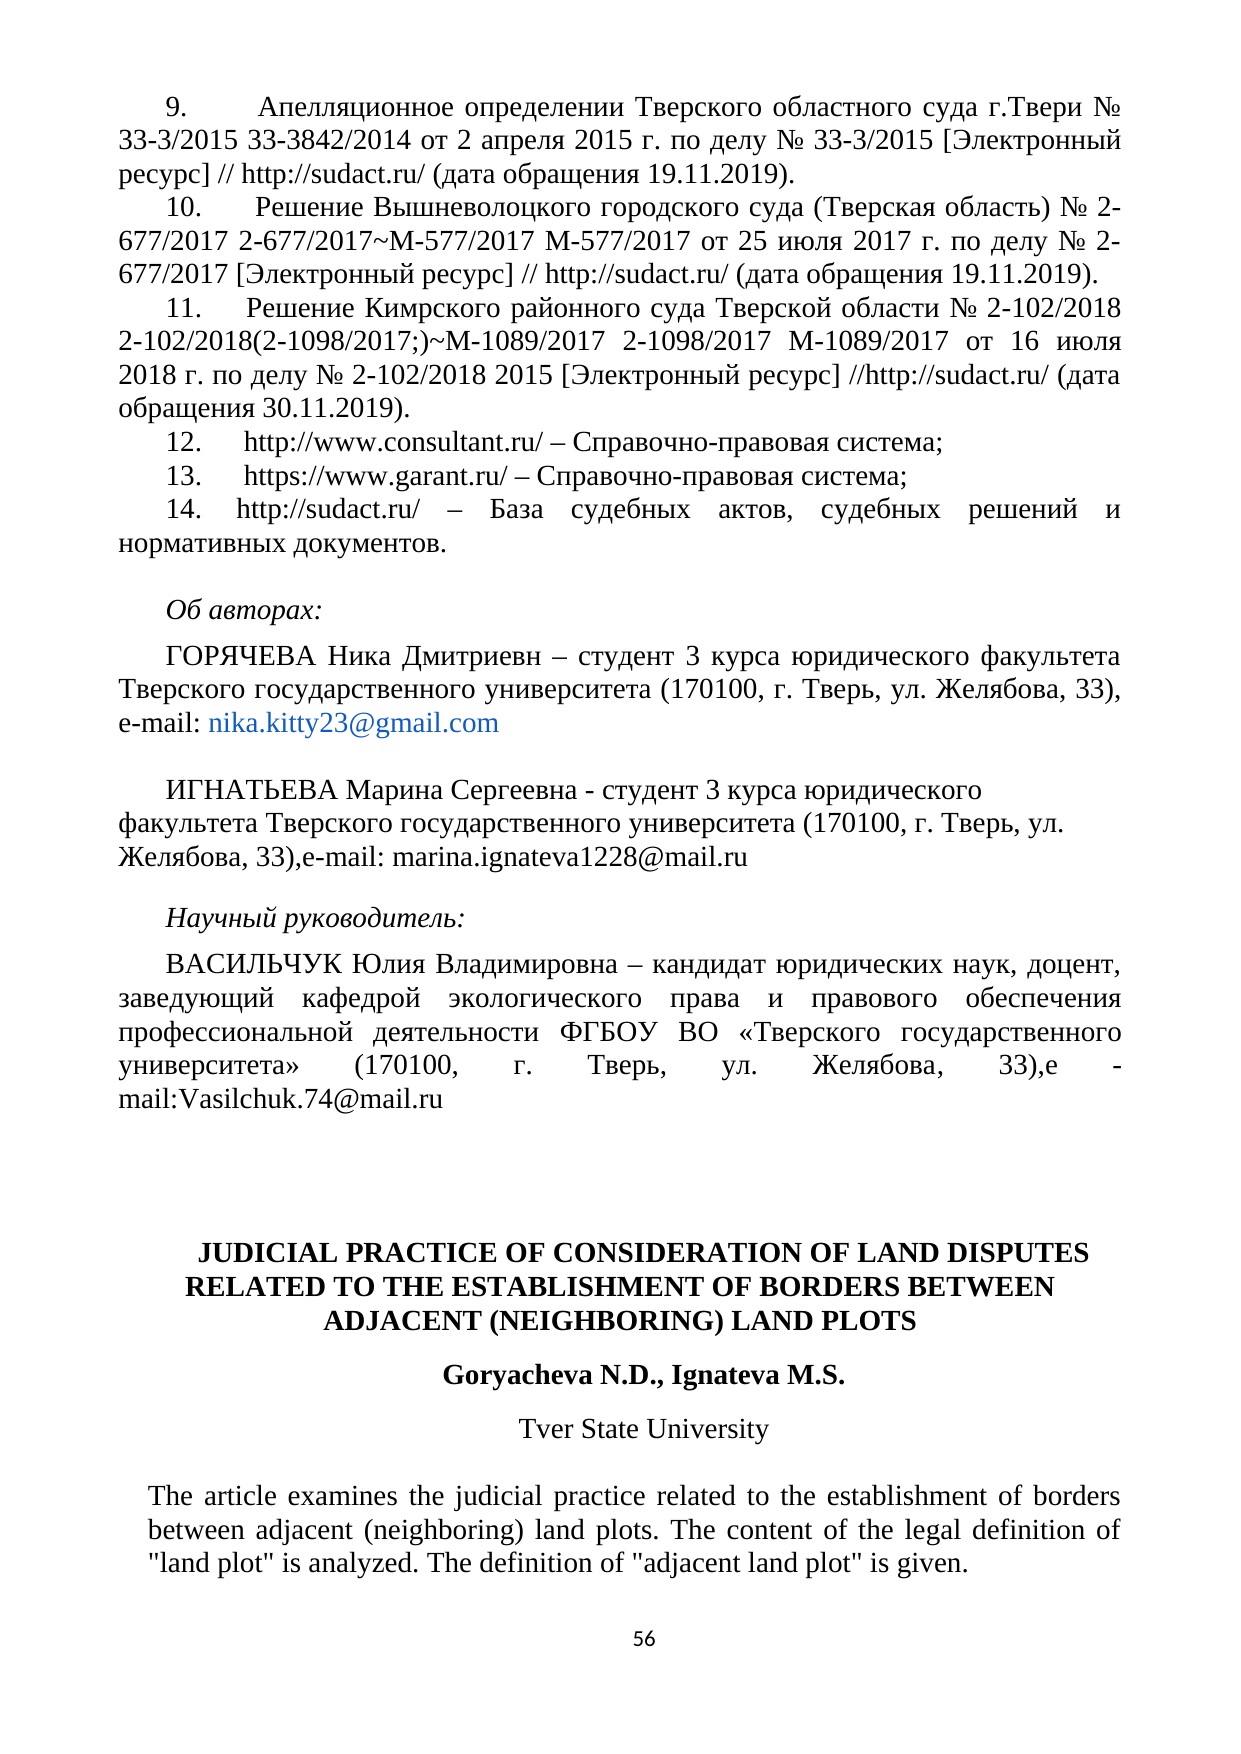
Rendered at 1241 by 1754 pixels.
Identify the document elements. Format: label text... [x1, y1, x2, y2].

text ГОРЯЧЕВА Ника Дмитриевн – студент 3 курса юридического факультета Тверского государственного университета (170100, г. Тверь, ул. Желябова, 33), е-mail: nika.kitty23@gmail.com [118, 638, 1122, 738]
list https://www.garant.ru/ – Справочно-правовая система; [118, 458, 1122, 491]
list Решение Кимрского районного суда Тверской области № 2-102/2018 2-102/2018(2-1098/2017;)~М-1089/2017 2-1098/2017 М-1089/2017 от 16 июля 2018 г. по делу № 2-102/2018 2015 [Электронный ресурс] //http://sudact.ru/ (дата обращения 30.11.2019). [118, 290, 1122, 424]
list http://sudact.ru/ – База судебных актов, судебных решений и нормативных документов. [118, 491, 1122, 558]
text The article examines the judicial practice related to the establishment of borders between adjacent (neighboring) land plots. The content of the legal definition of "land plot" is analyzed. The definition of "adjacent land plot" is given. [148, 1478, 1122, 1579]
list Решение Вышневолоцкого городского суда (Тверская область) № 2-677/2017 2-677/2017~М-577/2017 М-577/2017 от 25 июля 2017 г. по делу № 2-677/2017 [Электронный ресурс] // http://sudact.ru/ (дата обращения 19.11.2019). [118, 189, 1122, 290]
text ВАСИЛЬЧУК Юлия Владимировна – кандидат юридических наук, доцент, заведующий кафедрой экологического права и правового обеспечения профессиональной деятельности ФГБОУ ВО «Тверского государственного университета» (170100, г. Тверь, ул. Желябова, 33),е - mail:Vasilchuk.74@mail.ru [118, 947, 1122, 1114]
list Апелляционное определении Тверского областного суда г.Твери № 33-3/2015 33-3842/2014 от 2 апреля 2015 г. по делу № 33-3/2015 [Электронный ресурс] // http://sudact.ru/ (дата обращения 19.11.2019). [118, 89, 1122, 189]
text Научный руководитель: [118, 901, 1122, 934]
text JUDICIAL PRACTICE OF CONSIDERATION OF LAND DISPUTES RELATED TO THE ESTABLISHMENT OF BORDERS BETWEEN ADJACENT (NEIGHBORING) LAND PLOTS [118, 1236, 1122, 1336]
text Об авторах: [118, 592, 1122, 625]
list http://www.consultant.ru/ – Справочно-правовая система; [118, 424, 1122, 458]
text Tver State University [118, 1411, 1122, 1445]
text Goryacheva N.D., Ignateva M.S. [118, 1357, 1122, 1391]
text ИГНАТЬЕВА Марина Сергеевна - студент 3 курса юридического факультета Тверского государственного университета (170100, г. Тверь, ул. Желябова, 33),е-mail: marina.ignateva1228@mail.ru [118, 772, 1122, 873]
